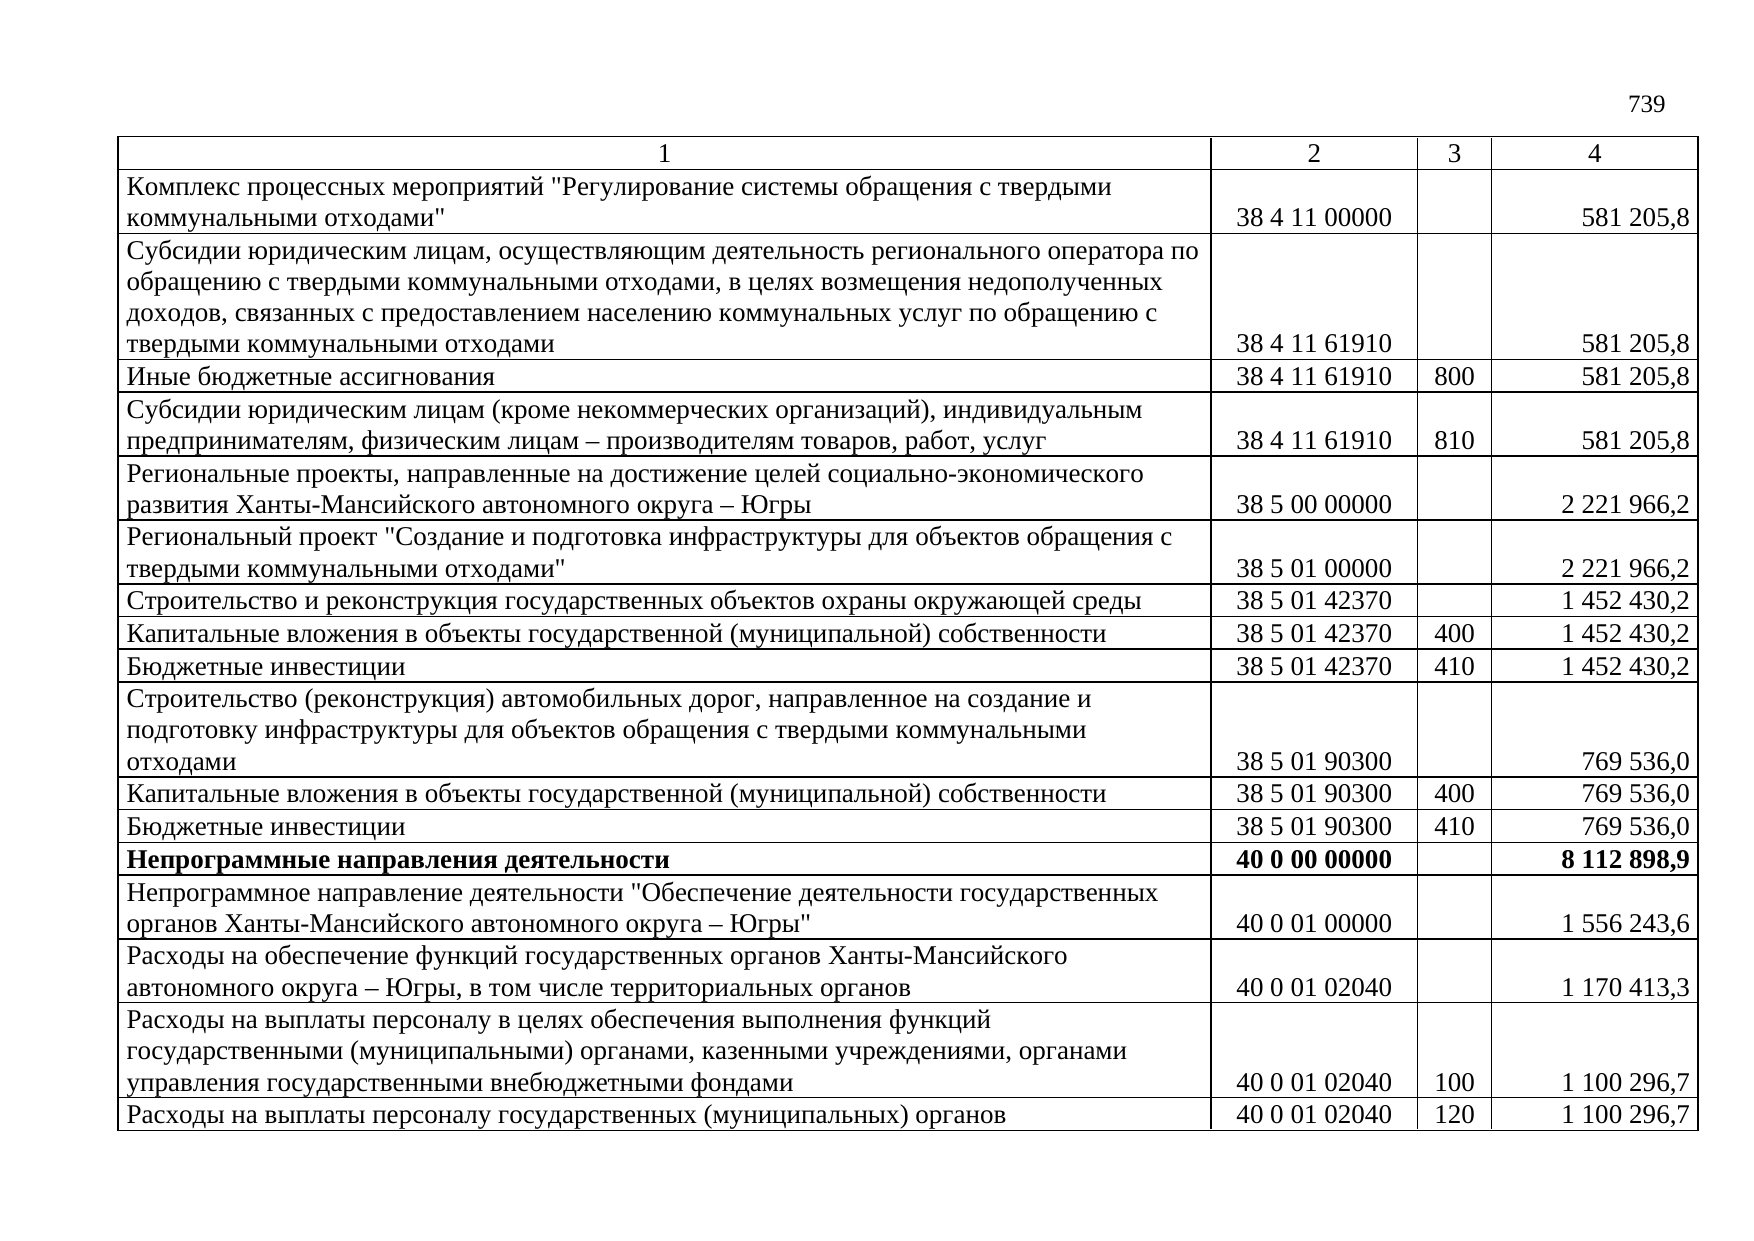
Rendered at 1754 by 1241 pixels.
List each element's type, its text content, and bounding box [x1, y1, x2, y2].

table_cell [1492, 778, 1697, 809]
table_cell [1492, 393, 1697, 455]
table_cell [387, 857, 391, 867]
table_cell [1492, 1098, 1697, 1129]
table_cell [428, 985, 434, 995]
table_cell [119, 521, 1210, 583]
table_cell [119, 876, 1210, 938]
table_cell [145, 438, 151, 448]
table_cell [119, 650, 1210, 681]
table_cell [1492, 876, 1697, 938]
table_header 2 [1212, 137, 1417, 168]
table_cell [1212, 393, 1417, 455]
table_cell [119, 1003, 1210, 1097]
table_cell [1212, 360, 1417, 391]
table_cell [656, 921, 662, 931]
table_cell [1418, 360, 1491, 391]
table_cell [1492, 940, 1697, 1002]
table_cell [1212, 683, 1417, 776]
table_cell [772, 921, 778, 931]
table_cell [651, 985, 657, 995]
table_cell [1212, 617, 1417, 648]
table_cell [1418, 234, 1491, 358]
table_header 3 [1418, 137, 1491, 168]
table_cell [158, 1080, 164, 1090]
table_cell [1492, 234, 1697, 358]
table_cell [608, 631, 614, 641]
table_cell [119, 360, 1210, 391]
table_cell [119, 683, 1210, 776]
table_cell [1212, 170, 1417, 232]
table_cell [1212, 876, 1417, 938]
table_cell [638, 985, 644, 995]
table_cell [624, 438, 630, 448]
table_header 4 [1492, 137, 1697, 168]
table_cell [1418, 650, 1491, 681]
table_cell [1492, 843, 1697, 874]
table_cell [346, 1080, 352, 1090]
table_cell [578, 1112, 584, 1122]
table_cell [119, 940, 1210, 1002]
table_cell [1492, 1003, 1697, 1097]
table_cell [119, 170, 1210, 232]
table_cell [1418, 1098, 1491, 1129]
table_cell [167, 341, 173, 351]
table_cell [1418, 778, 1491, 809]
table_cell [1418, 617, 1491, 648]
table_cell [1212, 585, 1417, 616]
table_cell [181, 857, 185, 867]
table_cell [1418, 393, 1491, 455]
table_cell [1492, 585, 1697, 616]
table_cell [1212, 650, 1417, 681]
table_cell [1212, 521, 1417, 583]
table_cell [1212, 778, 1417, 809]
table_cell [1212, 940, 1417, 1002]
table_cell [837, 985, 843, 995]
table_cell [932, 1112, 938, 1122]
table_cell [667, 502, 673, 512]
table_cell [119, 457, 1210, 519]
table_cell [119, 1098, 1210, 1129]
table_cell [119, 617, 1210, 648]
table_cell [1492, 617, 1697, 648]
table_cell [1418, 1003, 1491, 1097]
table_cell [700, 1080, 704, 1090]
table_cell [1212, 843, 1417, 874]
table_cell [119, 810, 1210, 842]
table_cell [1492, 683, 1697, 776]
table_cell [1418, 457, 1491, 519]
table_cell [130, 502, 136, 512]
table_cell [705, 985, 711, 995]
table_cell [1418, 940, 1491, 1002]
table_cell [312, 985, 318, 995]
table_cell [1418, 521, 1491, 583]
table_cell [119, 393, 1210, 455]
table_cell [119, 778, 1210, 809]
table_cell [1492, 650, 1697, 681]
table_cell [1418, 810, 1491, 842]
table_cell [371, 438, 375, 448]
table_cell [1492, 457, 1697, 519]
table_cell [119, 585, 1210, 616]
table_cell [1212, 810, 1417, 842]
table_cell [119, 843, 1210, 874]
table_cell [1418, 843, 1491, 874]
table_header 1 [119, 137, 1211, 168]
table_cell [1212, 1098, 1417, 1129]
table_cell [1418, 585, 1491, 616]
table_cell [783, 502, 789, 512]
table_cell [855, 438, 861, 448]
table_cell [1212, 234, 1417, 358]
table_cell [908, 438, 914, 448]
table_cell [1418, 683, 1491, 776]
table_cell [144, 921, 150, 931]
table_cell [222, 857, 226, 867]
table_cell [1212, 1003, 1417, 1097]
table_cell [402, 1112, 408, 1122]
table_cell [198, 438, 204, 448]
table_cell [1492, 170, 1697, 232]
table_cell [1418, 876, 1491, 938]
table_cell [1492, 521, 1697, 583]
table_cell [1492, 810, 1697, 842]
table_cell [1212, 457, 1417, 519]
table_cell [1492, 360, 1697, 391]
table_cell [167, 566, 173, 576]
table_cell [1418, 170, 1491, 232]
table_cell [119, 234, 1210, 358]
